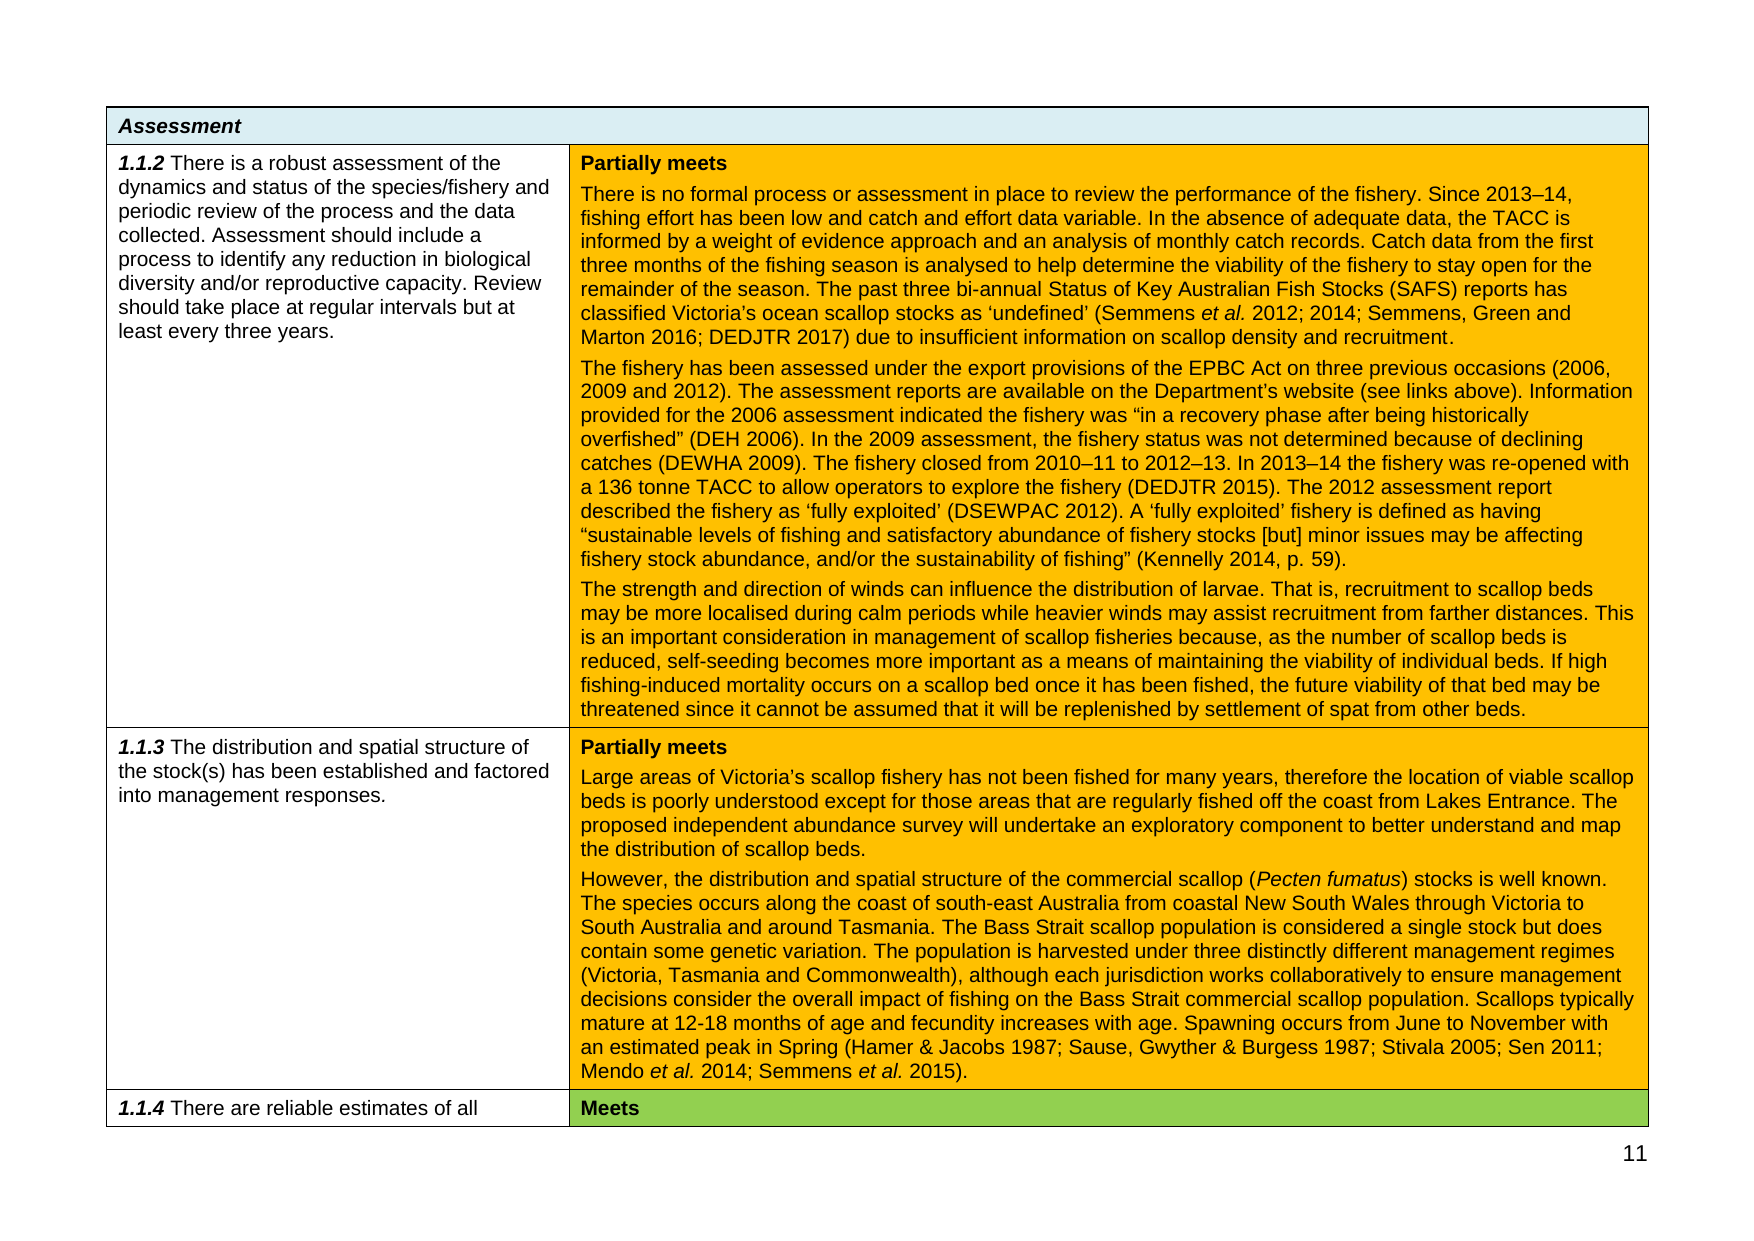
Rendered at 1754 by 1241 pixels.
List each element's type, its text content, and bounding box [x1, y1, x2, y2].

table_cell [107, 1090, 569, 1126]
table_cell Assessment [107, 108, 1648, 144]
table_cell Partially meets Large areas of Victoria’s scallop fishery has not been fished for many years, therefore the location of viable scallop beds is poorly understood except for those areas that are regularly fished off the coast from Lakes Entrance. The proposed independent abundance survey will undertake an exploratory component to better understand and map the distribution of scallop beds. However, the distribution and spatial structure of the commercial scallop (Pecten fumatus) stocks is well known. The species occurs along the coast of south-east Australia from coastal New South Wales through Victoria to South Australia and around Tasmania. The Bass Strait scallop population is considered a single stock but does contain some genetic variation. The population is harvested under three distinctly different management regimes (Victoria, Tasmania and Commonwealth), although each jurisdiction works collaboratively to ensure management decisions consider the overall impact of fishing on the Bass Strait commercial scallop population. Scallops typically mature at 12-18 months of age and fecundity increases with age. Spawning occurs from June to November with an estimated peak in Spring (Hamer & Jacobs 1987; Sause, Gwyther & Burgess 1987; Stivala 2005; Sen 2011; Mendo et al. 2014; Semmens et al. 2015). [570, 728, 1648, 1089]
table_cell 1.1.3 The distribution and spatial structure of the stock(s) has been established and factored into management responses. [107, 728, 569, 1089]
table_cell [570, 1090, 1648, 1126]
table_cell 1.1.2 There is a robust assessment of the dynamics and status of the species/fishery and periodic review of the process and the data collected. Assessment should include a process to identify any reduction in biological diversity and/or reproductive capacity. Review should take place at regular intervals but at least every three years. [107, 145, 569, 727]
table_cell Partially meets There is no formal process or assessment in place to review the performance of the fishery. Since 2013–14, fishing effort has been low and catch and effort data variable. In the absence of adequate data, the TACC is informed by a weight of evidence approach and an analysis of monthly catch records. Catch data from the first three months of the fishing season is analysed to help determine the viability of the fishery to stay open for the remainder of the season. The past three bi-annual Status of Key Australian Fish Stocks (SAFS) reports has classified Victoria’s ocean scallop stocks as ‘undefined’ (Semmens et al. 2012; 2014; Semmens, Green and Marton 2016; DEDJTR 2017) due to insufficient information on scallop density and recruitment. The fishery has been assessed under the export provisions of the EPBC Act on three previous occasions (2006, 2009 and 2012). The assessment reports are available on the Department’s website (see links above). Information provided for the 2006 assessment indicated the fishery was “in a recovery phase after being historically overfished” (DEH 2006). In the 2009 assessment, the fishery status was not determined because of declining catches (DEWHA 2009). The fishery closed from 2010–11 to 2012–13. In 2013–14 the fishery was re-opened with a 136 tonne TACC to allow operators to explore the fishery (DEDJTR 2015). The 2012 assessment report described the fishery as ‘fully exploited’ (DSEWPAC 2012). A ‘fully exploited’ fishery is defined as having “sustainable levels of fishing and satisfactory abundance of fishery stocks [but] minor issues may be affecting fishery stock abundance, and/or the sustainability of fishing” (Kennelly 2014, p. 59). The strength and direction of winds can influence the distribution of larvae. That is, recruitment to scallop beds may be more localised during calm periods while heavier winds may assist recruitment from farther distances. This is an important consideration in management of scallop fisheries because, as the number of scallop beds is reduced, self-seeding becomes more important as a means of maintaining the viability of individual beds. If high fishing-induced mortality occurs on a scallop bed once it has been fished, the future viability of that bed may be threatened since it cannot be assumed that it will be replenished by settlement of spat from other beds. [570, 145, 1648, 727]
